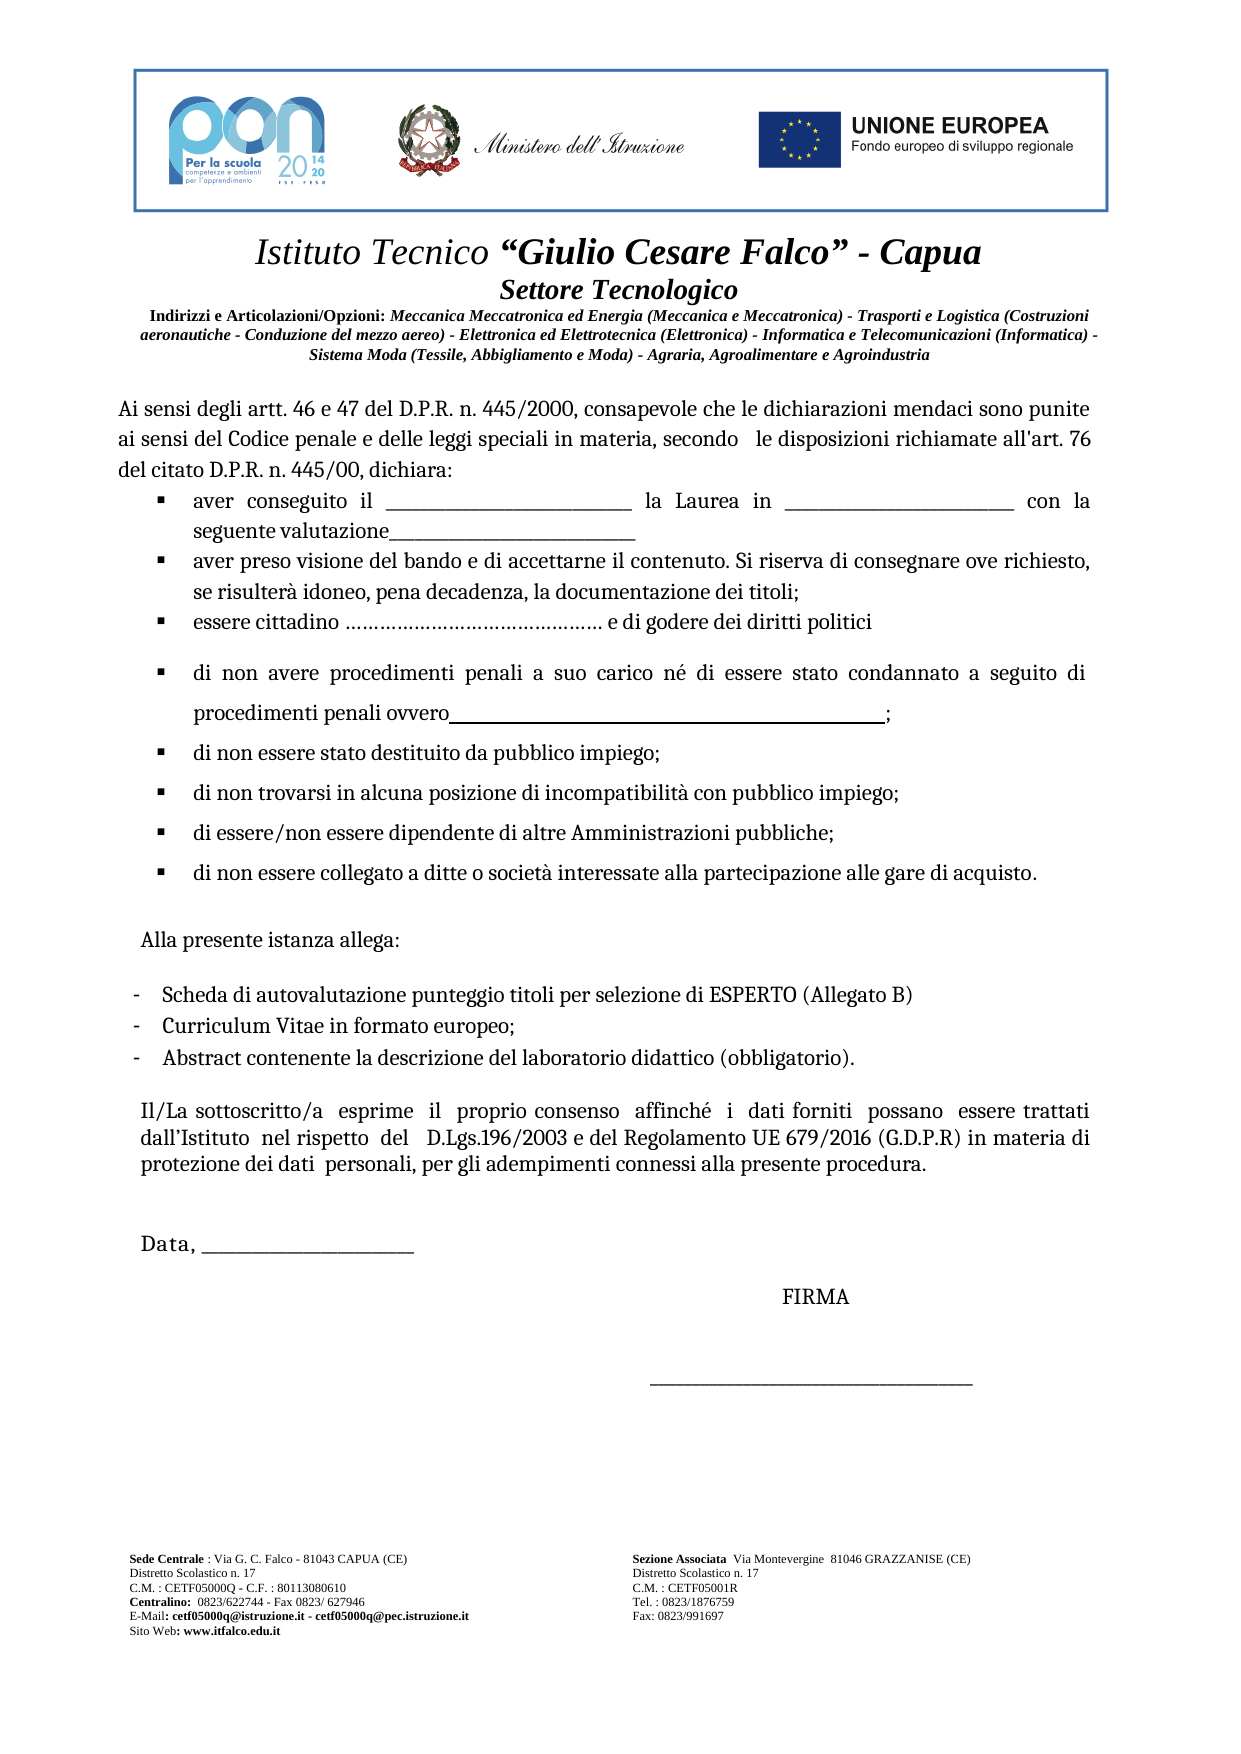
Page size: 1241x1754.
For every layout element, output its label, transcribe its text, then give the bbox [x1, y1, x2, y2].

text Alla presente istanza allega: [140, 926, 1093, 953]
list di non essere collegato a ditte o società interessate alla partecipazione alle gare di acquisto. [156, 860, 1088, 886]
list aver conseguito il _____________________________ la Laurea in ___________________________ con la seguente valutazione_____________________________ [156, 488, 1093, 544]
list di non trovarsi in alcuna posizione di incompatibilità con pubblico impiego; [156, 780, 1088, 806]
text Data, _________________________ [140, 1231, 1122, 1257]
list aver preso visione del bando e di accettarne il contenuto. Si riserva di consegnare ove richiesto, se risulterà idoneo, pena decadenza, la documentazione dei titoli; [156, 548, 1093, 605]
text Il/La sottoscritto/a esprime il proprio consenso affinché i dati forniti possano essere trattati dall’Istituto nel rispetto del D.Lgs.196/2003 e del Regolamento UE 679/2016 (G.D.P.R) in materia di protezione dei dati personali, per gli adempimenti connessi alla presente procedura. [140, 1098, 1093, 1177]
text FIRMA [708, 1283, 1122, 1310]
list Scheda di autovalutazione punteggio titoli per selezione di ESPERTO (Allegato B) [133, 980, 1093, 1008]
list Abstract contenente la descrizione del laboratorio didattico (obbligatorio). [133, 1043, 1093, 1071]
list essere cittadino ……………………………………… e di godere dei diritti politici [156, 609, 1093, 635]
list di essere/non essere dipendente di altre Amministrazioni pubbliche; [156, 820, 1088, 846]
list Curriculum Vitae in formato europeo; [133, 1012, 1093, 1040]
list di non essere stato destituito da pubblico impiego; [156, 740, 1088, 766]
text ______________________________________ [650, 1362, 1122, 1389]
picture [118, 50, 1123, 230]
text Ai sensi degli artt. 46 e 47 del D.P.R. n. 445/2000, consapevole che le dichiarazioni mendaci sono punite ai sensi del Codice penale e delle leggi speciali in materia, secondo le disposizioni richiamate all'art. 76 del citato D.P.R. n. 445/00, dichiara: [118, 395, 1093, 483]
list di non avere procedimenti penali a suo carico né di essere stato condannato a seguito di procedimenti penali ovvero ; [156, 660, 1088, 726]
